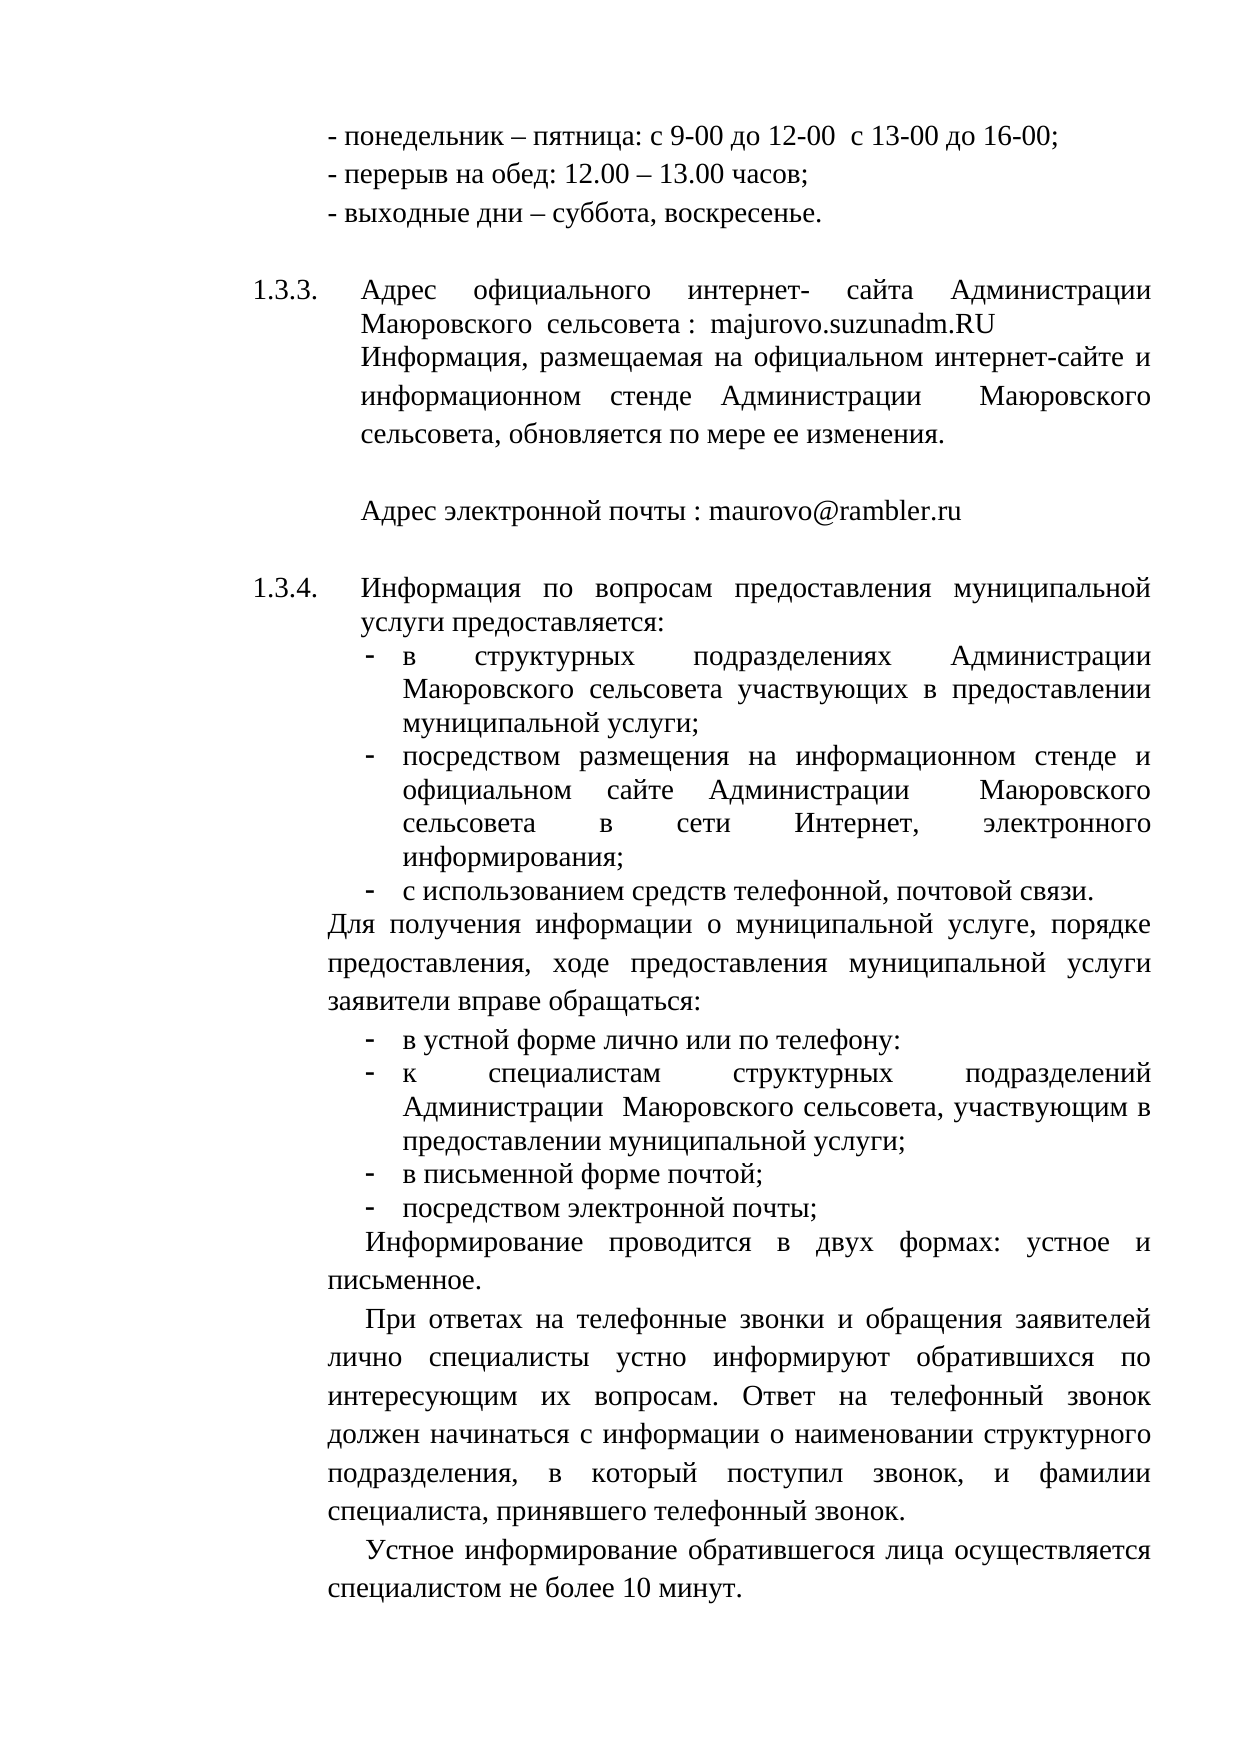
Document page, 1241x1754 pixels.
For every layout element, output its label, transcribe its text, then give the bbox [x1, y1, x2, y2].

list Информация по вопросам предоставления муниципальной услуги предоставляется: [252, 571, 1152, 638]
list в письменной форме почтой; [365, 1156, 1152, 1190]
text Устное информирование обратившегося лица осуществляется специалистом не более 10 минут. [327, 1532, 1152, 1604]
text Информация, размещаемая на официальном интернет-сайте и информационном стенде Администрации Маюровского сельсовета, обновляется по мере ее изменения. [360, 339, 1152, 450]
text Информирование проводится в двух формах: устное и письменное. [327, 1224, 1152, 1296]
text - понедельник – пятница: с 9-00 до 12-00 с 13-00 до 16-00; [252, 118, 1152, 152]
list Адрес официального интернет- сайта Администрации Маюровского сельсовета : majurovo.suzunadm.RU [252, 272, 1152, 339]
list в структурных подразделениях Администрации Маюровского сельсовета участвующих в предоставлении муниципальной услуги; [365, 638, 1152, 738]
text - перерыв на обед: 12.00 – 13.00 часов; [327, 157, 1152, 190]
list к специалистам структурных подразделений Администрации Маюровского сельсовета, участвующим в предоставлении муниципальной услуги; [365, 1056, 1152, 1156]
list с использованием средств телефонной, почтовой связи. [365, 873, 1152, 906]
text - выходные дни – суббота, воскресенье. [327, 195, 1152, 229]
text При ответах на телефонные звонки и обращения заявителей лично специалисты устно информируют обратившихся по интересующим их вопросам. Ответ на телефонный звонок должен начинаться с информации о наименовании структурного подразделения, в который поступил звонок, и фамилии специалиста, принявшего телефонный звонок. [327, 1301, 1152, 1527]
list посредством электронной почты; [365, 1190, 1152, 1224]
text Адрес электронной почты : maurovo@rambler.ru [360, 493, 1152, 527]
text Для получения информации о муниципальной услуге, порядке предоставления, ходе предоставления муниципальной услуги заявители вправе обращаться: [327, 906, 1152, 1017]
list посредством размещения на информационном стенде и официальном сайте Администрации Маюровского сельсовета в сети Интернет, электронного информирования; [365, 738, 1152, 873]
list в устной форме лично или по телефону: [365, 1022, 1152, 1056]
